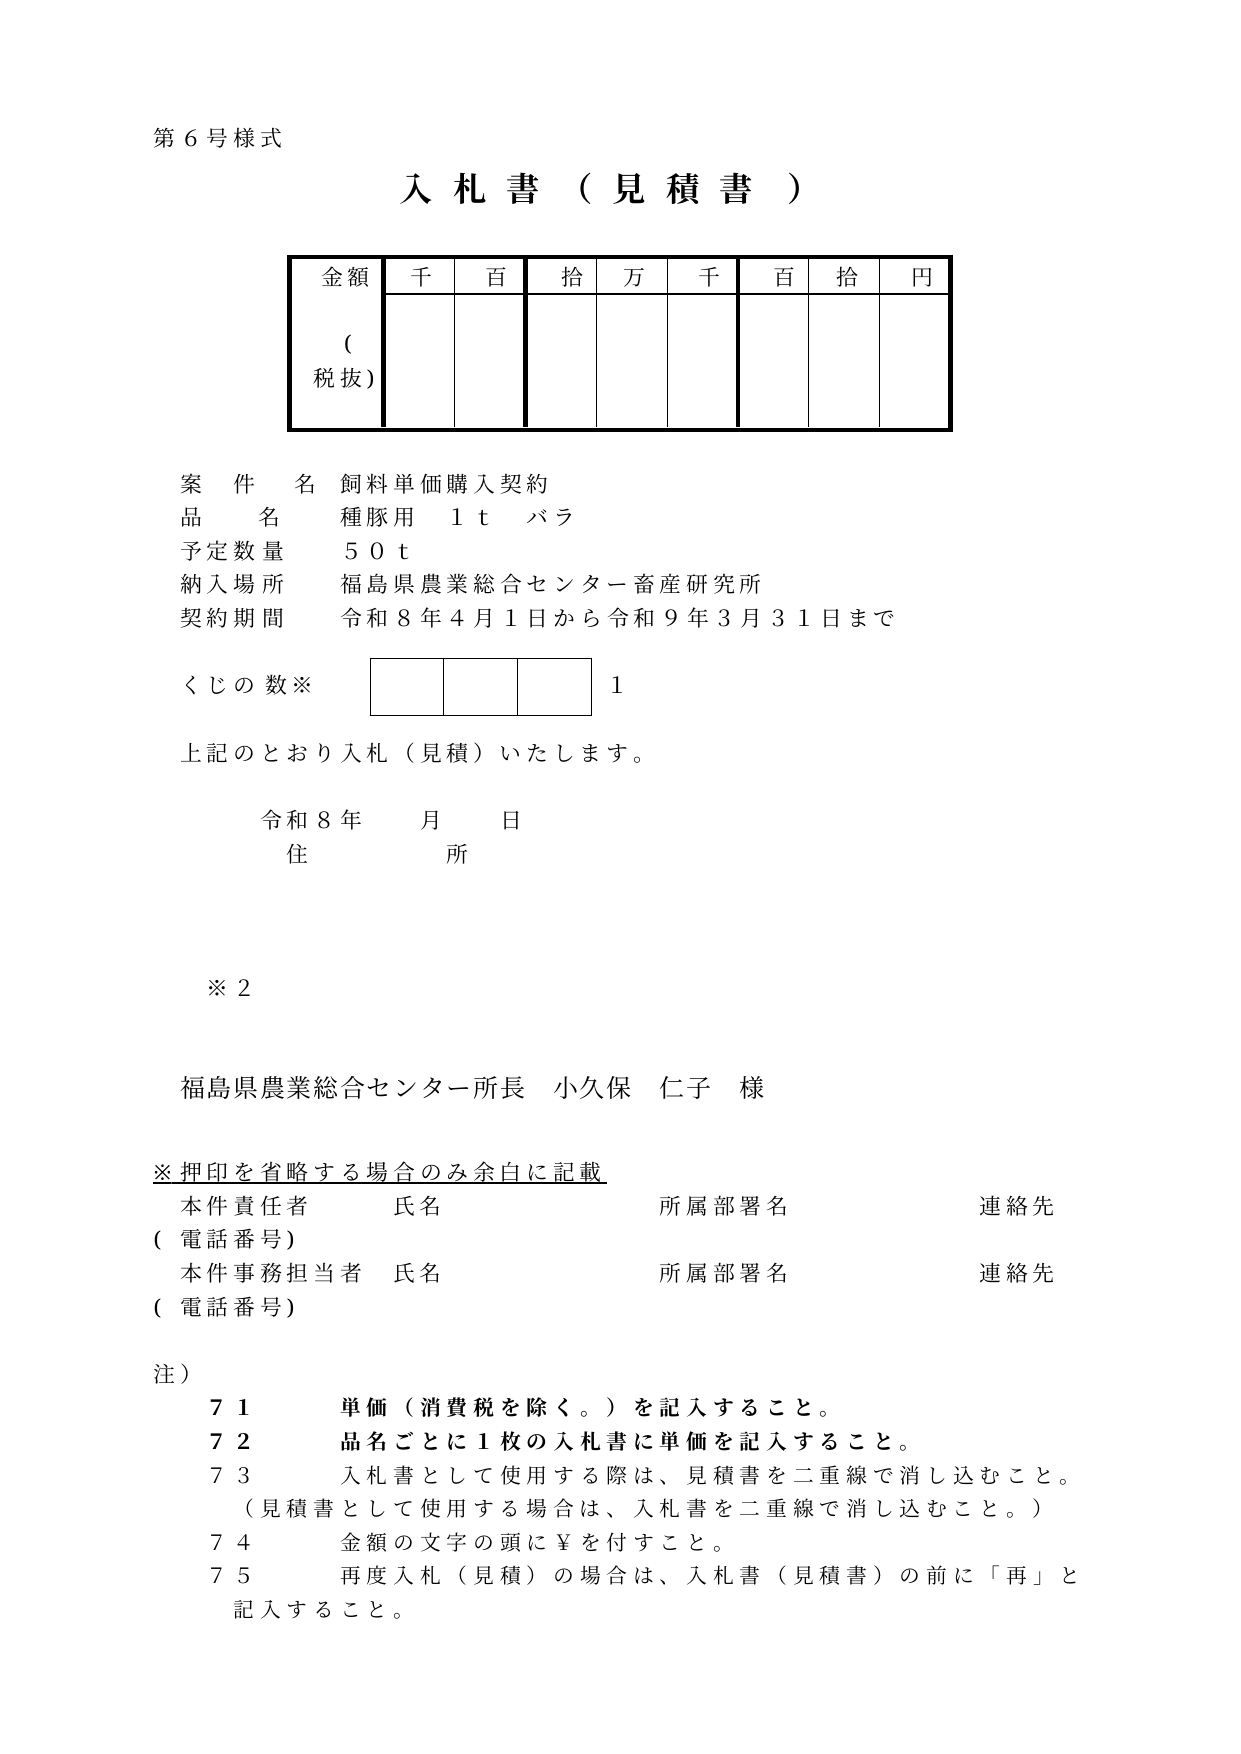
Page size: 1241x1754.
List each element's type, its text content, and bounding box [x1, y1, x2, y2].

text 上記のとおり入札（見積）いたします。 [153, 735, 1087, 768]
table_cell [880, 295, 948, 427]
text 本件事務担当者 氏名 所属部署名 連絡先(電話番号) [153, 1255, 1087, 1323]
table_cell [668, 295, 736, 427]
text 契約期間 令和８年４月１日から令和９年３月３１日まで [177, 600, 1087, 634]
list 品名ごとに１枚の入札書に単価を記入すること。 [198, 1423, 1087, 1457]
table_cell [455, 295, 523, 427]
table_header 千 [386, 259, 454, 293]
table_header 拾 [809, 259, 879, 293]
table_cell [597, 295, 667, 427]
text 福島県農業総合センター所長 小久保 仁子 様 [153, 1053, 1087, 1121]
table_header 金額 (税抜) [292, 259, 381, 427]
list 入札書として使用する際は、見積書を二重線で消し込むこと。（見積書として使用する場合は、入札書を二重線で消し込むこと。） [198, 1457, 1087, 1524]
text 案件名 飼料単価購入契約 [177, 466, 1087, 499]
list 単価（消費税を除く。）を記入すること。 [198, 1390, 1087, 1423]
text 第６号様式 [153, 120, 1087, 153]
table_header [518, 659, 591, 715]
text くじの数※１ [153, 668, 370, 701]
table_header 拾 [528, 259, 596, 293]
text 品名 種豚用 １ｔ バラ [177, 499, 880, 533]
text 納入場所 福島県農業総合センター畜産研究所 [177, 567, 1087, 600]
text 注） [153, 1356, 1087, 1390]
table_cell [740, 295, 808, 427]
table_cell [528, 295, 596, 427]
text 本件責任者 氏名 所属部署名 連絡先(電話番号) [153, 1188, 1087, 1255]
table_header [444, 659, 517, 715]
table_header 百 [740, 259, 808, 293]
text くじの数※１ [592, 668, 1087, 701]
table_header 千 [668, 259, 736, 293]
table_header [371, 659, 443, 715]
list 金額の文字の頭に￥を付すこと。 [198, 1524, 1087, 1558]
text 住 所 [153, 836, 1087, 869]
table_header 万 [597, 259, 667, 293]
text ※２ [153, 970, 1087, 1004]
table_cell [809, 295, 879, 427]
table_header 円 [880, 259, 948, 293]
text 入札書（見積書） [153, 153, 1087, 221]
text 予定数量 ５０ｔ [177, 533, 1087, 567]
table_header 百 [455, 259, 523, 293]
text 令和８年 月 日 [224, 802, 1087, 836]
text ※押印を省略する場合のみ余白に記載 [153, 1154, 1087, 1188]
list 再度入札（見積）の場合は、入札書（見積書）の前に「再」と記入すること。 [198, 1558, 1087, 1625]
table_cell [386, 295, 454, 427]
